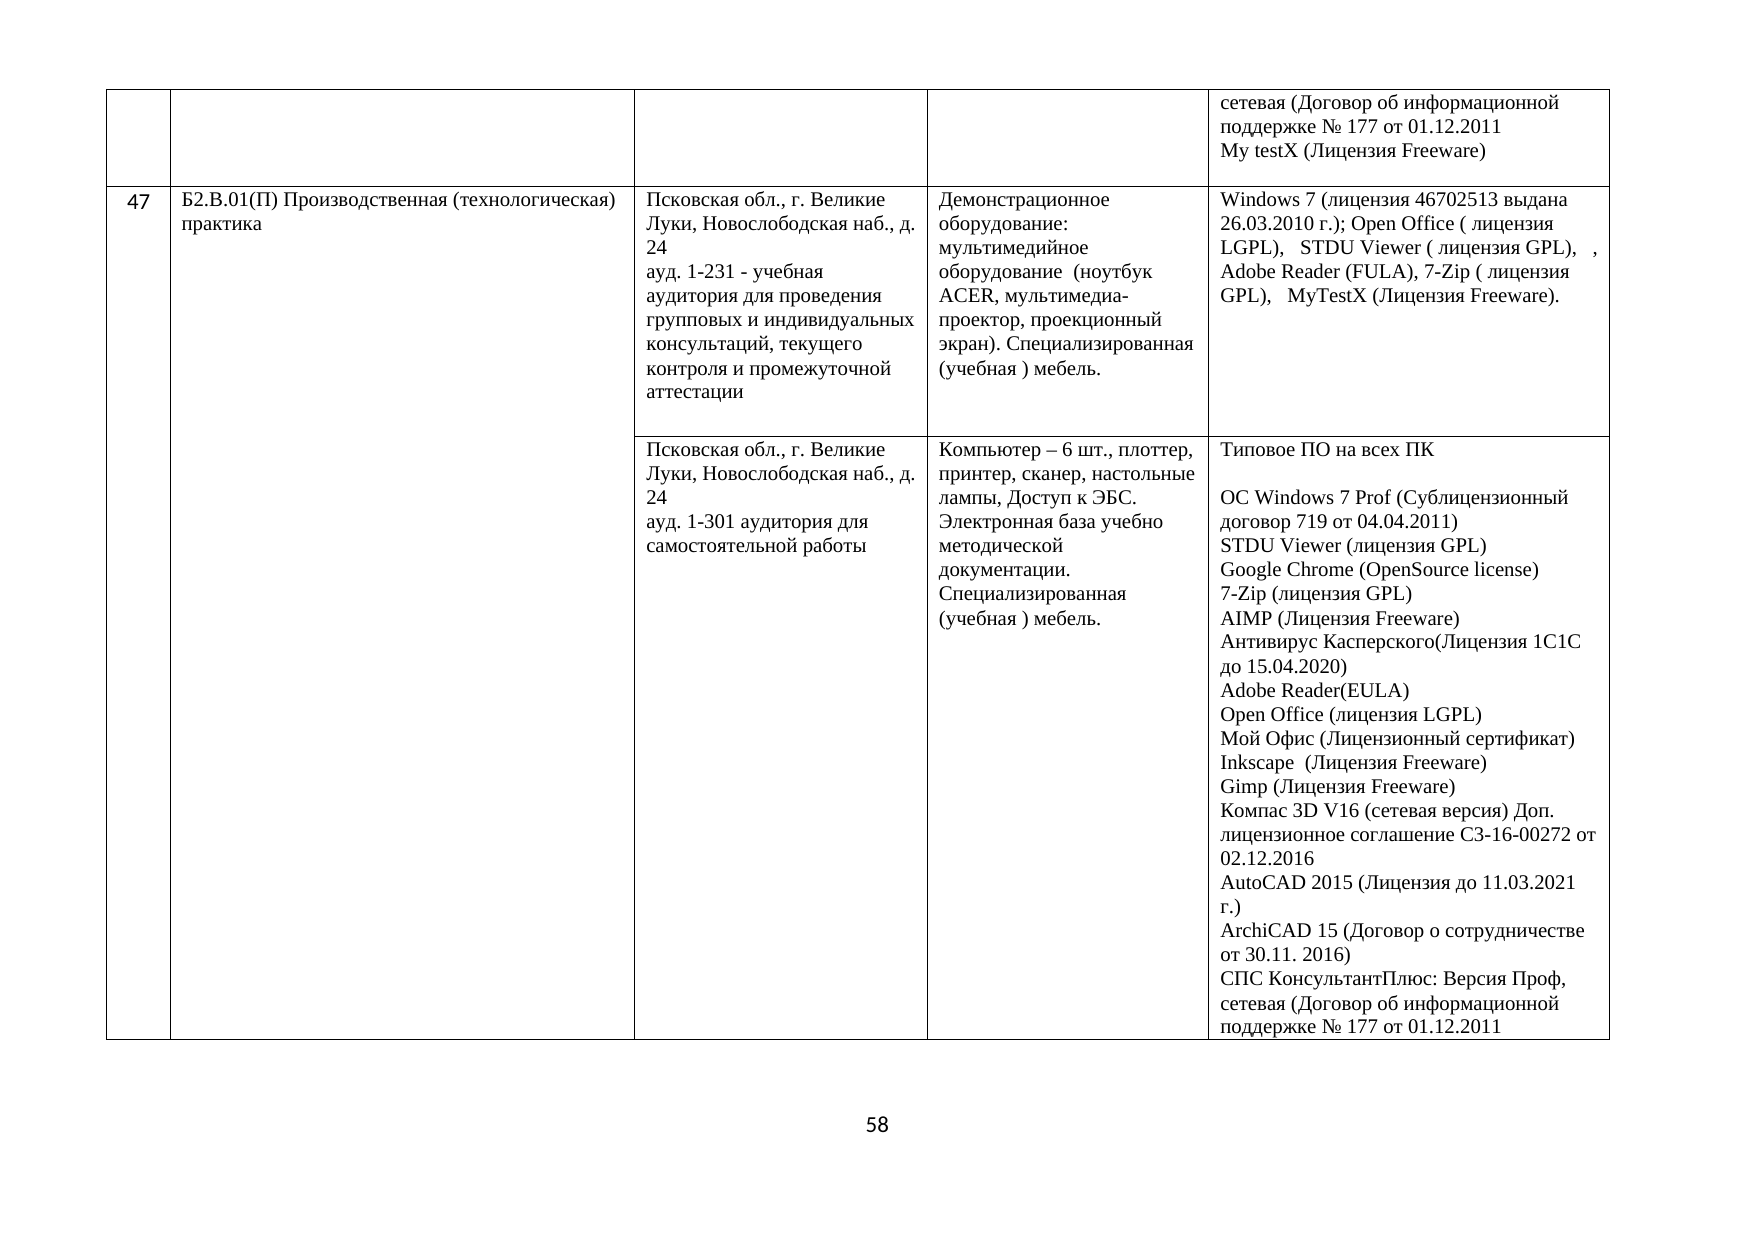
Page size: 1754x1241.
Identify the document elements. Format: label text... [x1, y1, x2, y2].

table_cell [1209, 437, 1609, 1038]
table_cell Псковская обл., г. Великие Луки, Новослободская наб., д. 24 ауд. 1-231 - учебная аудитория для проведения групповых и индивидуальных консультаций, текущего контроля и промежуточной аттестации [635, 187, 927, 436]
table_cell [635, 90, 927, 186]
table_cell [1209, 90, 1609, 186]
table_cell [928, 90, 1208, 186]
table_cell Б2.В.01(П) Производственная (технологическая) практика [171, 187, 634, 1038]
table_cell Демонстрационное оборудование: мультимедийное оборудование (ноутбук ACER, мультимедиа-проектор, проекционный экран). Специализированная (учебная ) мебель. [928, 187, 1208, 436]
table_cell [635, 437, 927, 1038]
table_cell 47 [107, 187, 170, 1038]
table_cell Windows 7 (лицензия 46702513 выдана 26.03.2010 г.); Open Office ( лицензия LGPL), STDU Viewer ( лицензия GPL), , Adobe Reader (FULA), 7-Zip ( лицензия GPL), MyTestX (Лицензия Freeware). [1209, 187, 1609, 436]
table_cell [928, 437, 1208, 1038]
